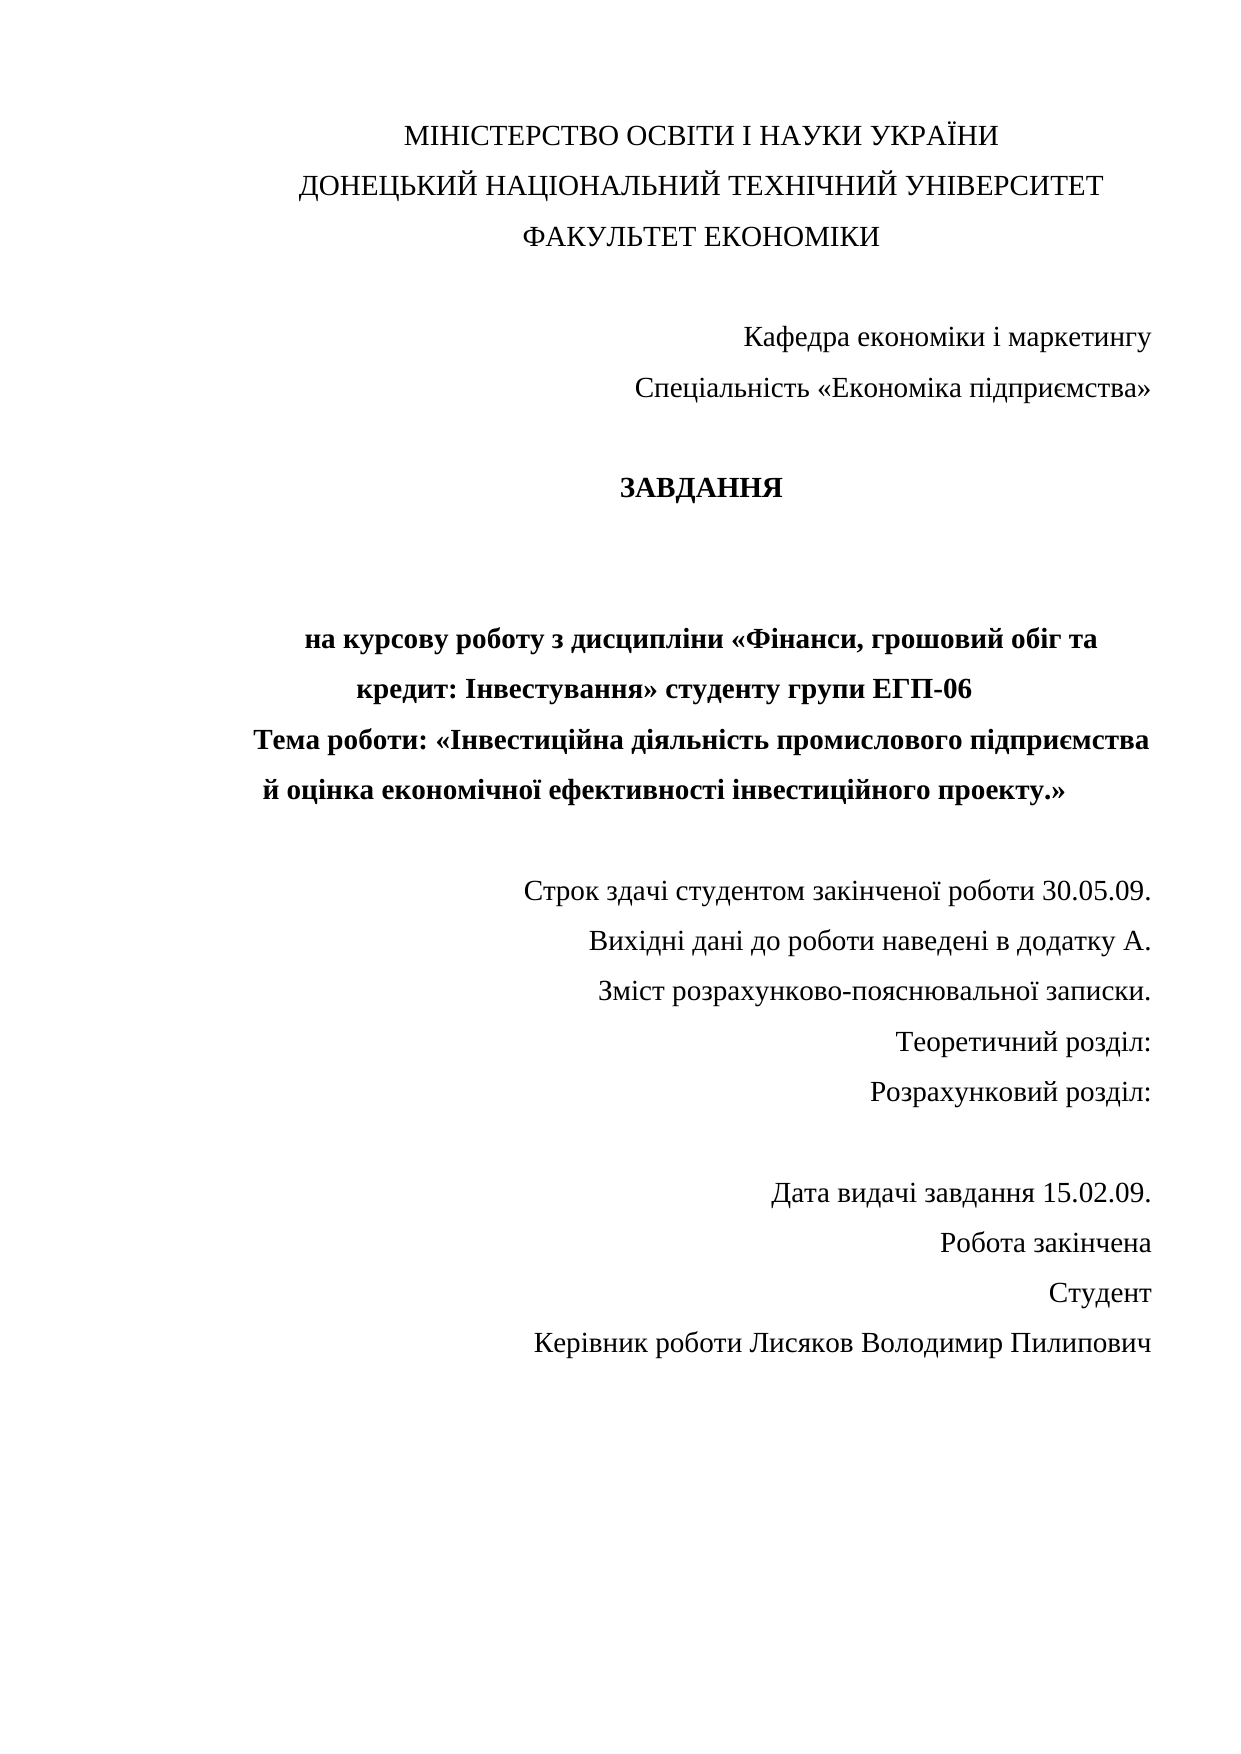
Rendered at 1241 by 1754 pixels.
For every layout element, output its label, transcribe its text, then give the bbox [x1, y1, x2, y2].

text МІНІСТЕРСТВО ОСВІТИ І НАУКИ УКРАЇНИ [177, 118, 1152, 152]
text Студент [177, 1275, 1152, 1309]
text Керівник роботи Лисяков Володимир Пилипович [177, 1326, 1152, 1359]
text Дата видачі завдання 15.02.09. [177, 1175, 1152, 1208]
text Робота закінчена [177, 1225, 1152, 1258]
text Кафедра економіки і маркетингу [177, 319, 1152, 353]
text ЗАВДАННЯ [177, 470, 1152, 504]
text Розрахунковий розділ: [177, 1074, 1152, 1108]
text Строк здачі студентом закінченої роботи 30.05.09. [177, 873, 1152, 906]
text Тема роботи: «Інвестиційна діяльність промислового підприємства й оцінка економічної ефективності інвестиційного проекту.» [177, 722, 1152, 806]
text Вихідні дані до роботи наведені в додатку А. [177, 923, 1152, 957]
text Спеціальність «Економіка підприємства» [177, 370, 1152, 403]
text Зміст розрахунково-пояснювальної записки. [177, 973, 1152, 1007]
text на курсову роботу з дисципліни «Фінанси, грошовий обіг та кредит: Інвестування» студенту групи ЕГП-06 [177, 621, 1152, 705]
text ДОНЕЦЬКИЙ НАЦІОНАЛЬНИЙ ТЕХНІЧНИЙ УНІВЕРСИТЕТ [177, 168, 1152, 202]
text ФАКУЛЬТЕТ ЕКОНОМІКИ [177, 219, 1152, 252]
text Теоретичний розділ: [177, 1024, 1152, 1057]
